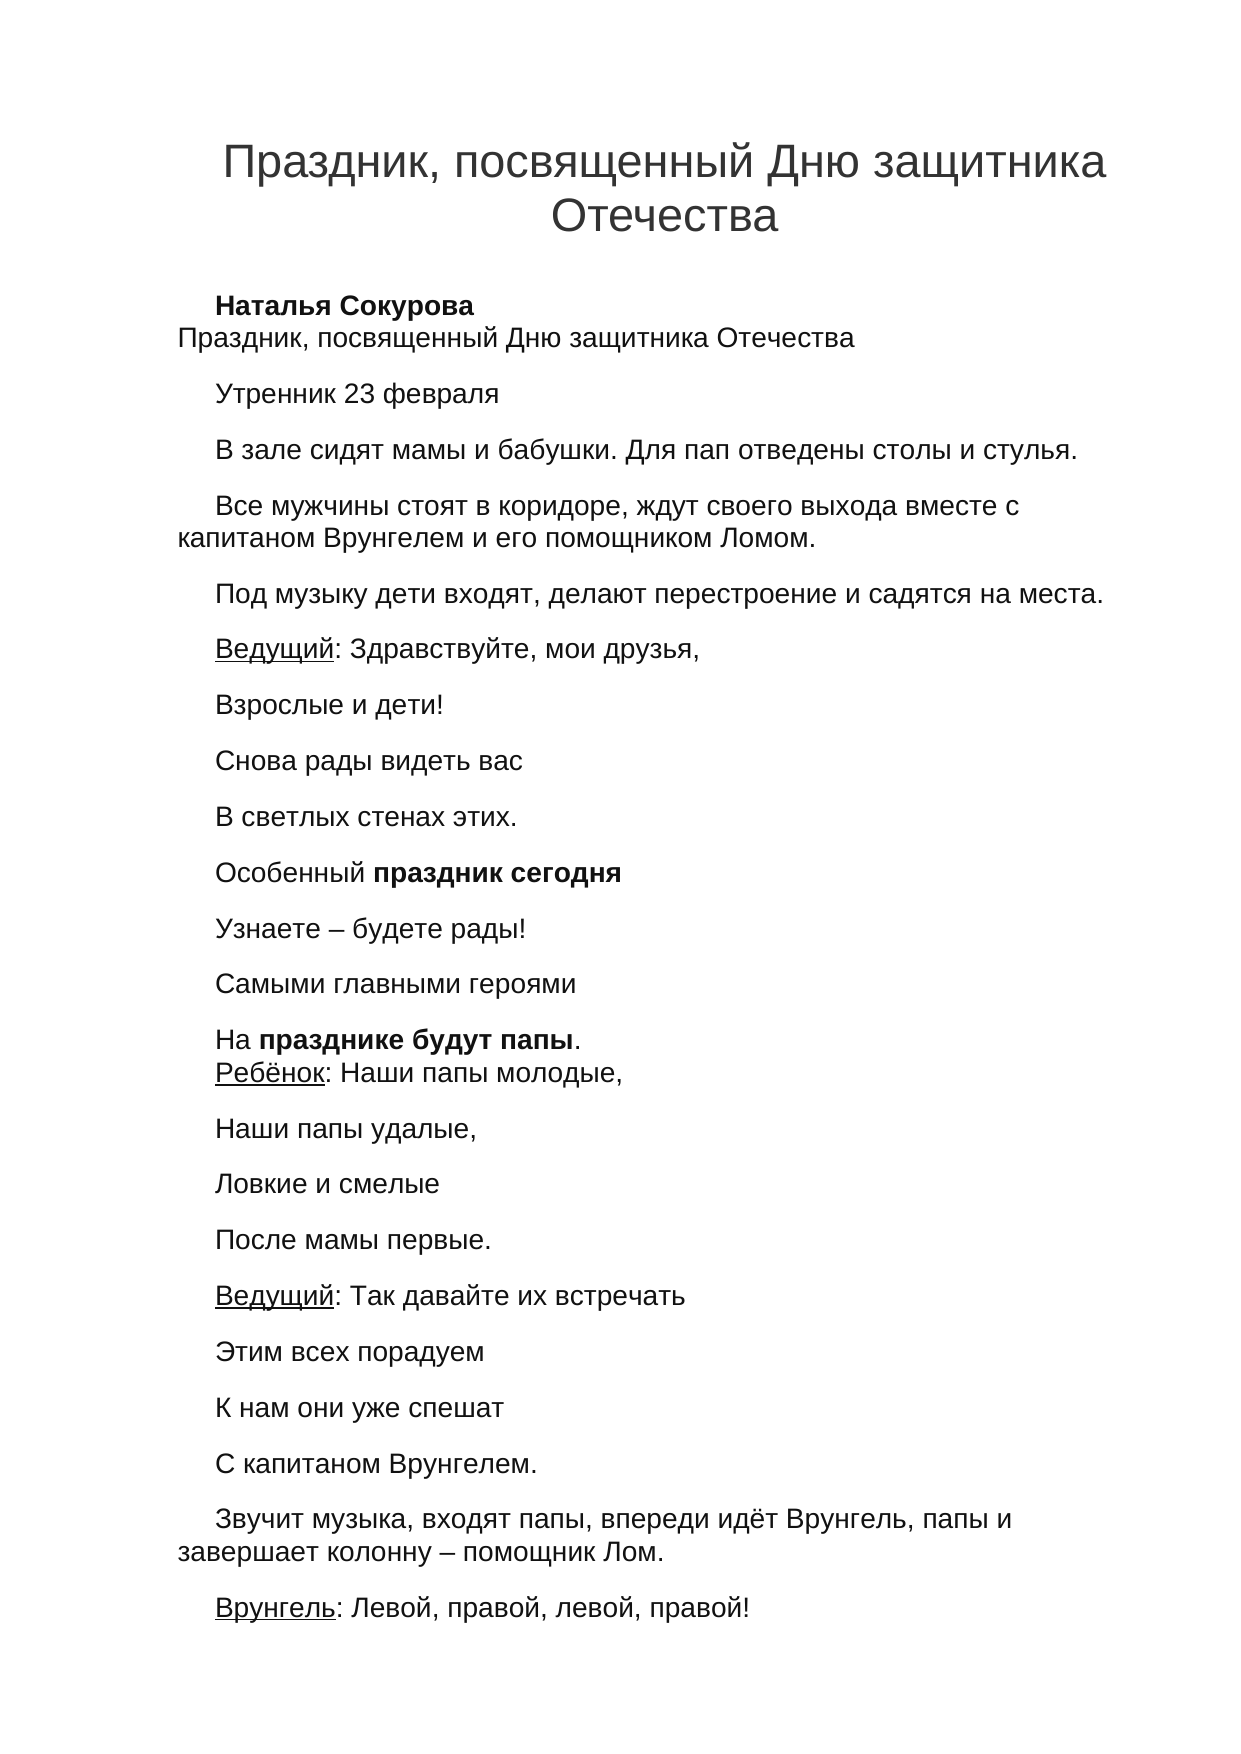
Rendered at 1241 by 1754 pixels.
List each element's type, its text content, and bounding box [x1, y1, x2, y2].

text После мамы первые. [177, 1223, 1152, 1256]
text Ведущий: Здравствуйте, мои друзья, [177, 632, 1152, 665]
text Этим всех порадуем [177, 1335, 1152, 1367]
text Ведущий: Так давайте их встречать [177, 1279, 1152, 1311]
text С капитаном Врунгелем. [177, 1447, 1152, 1479]
text Все мужчины стоят в коридоре, ждут своего выхода вместе с капитаном Врунгелем и его помощником Ломом. [177, 488, 1152, 553]
text Наши папы удалые, [177, 1112, 1152, 1144]
text Ловкие и смелые [177, 1167, 1152, 1200]
text Утренник 23 февраля [177, 377, 1152, 409]
text Праздник, посвященный Дню защитника Отечества [177, 134, 1152, 242]
text Наталья Сокурова Праздник, посвященный Дню защитника Отечества [177, 288, 1152, 353]
text Особенный праздник сегодня [177, 856, 1152, 888]
text В светлых стенах этих. [177, 800, 1152, 832]
text Взрослые и дети! [177, 688, 1152, 721]
text На празднике будут папы. [177, 1023, 1152, 1056]
text В зале сидят мамы и бабушки. Для пап отведены столы и стулья. [177, 433, 1152, 465]
text К нам они уже спешат [177, 1391, 1152, 1423]
text Под музыку дети входят, делают перестроение и садятся на места. [177, 577, 1152, 609]
text Узнаете – будете рады! [177, 912, 1152, 944]
text Ребёнок: Наши папы молодые, [177, 1056, 1152, 1088]
text Самыми главными героями [177, 967, 1152, 1000]
text Снова рады видеть вас [177, 744, 1152, 777]
text Звучит музыка, входят папы, впереди идёт Врунгель, папы и завершает колонну – помощник Лом. [177, 1502, 1152, 1567]
text Врунгель: Левой, правой, левой, правой! [177, 1591, 1152, 1623]
